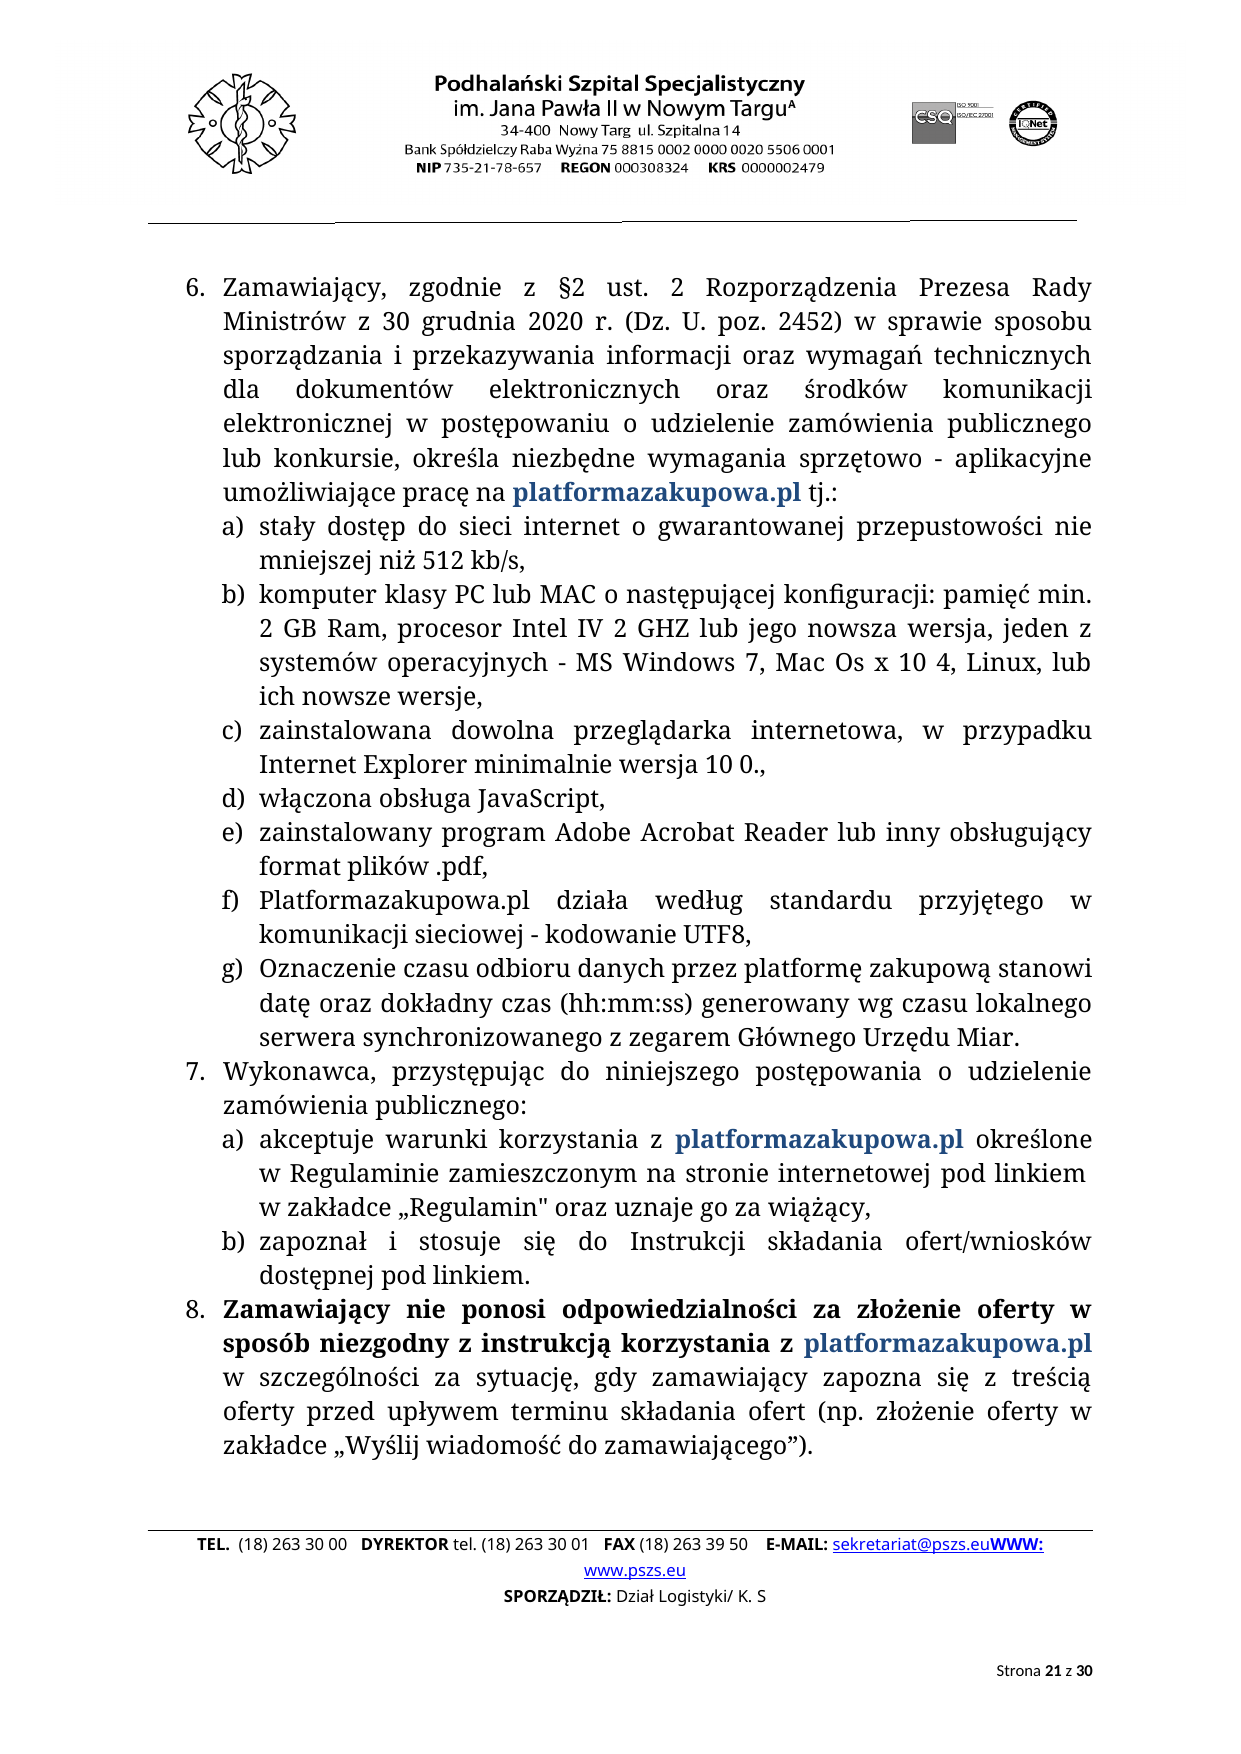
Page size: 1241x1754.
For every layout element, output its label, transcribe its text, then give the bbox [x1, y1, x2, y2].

list włączona obsługa JavaScript, [221, 781, 1093, 815]
list zainstalowana dowolna przeglądarka internetowa, w przypadku Internet Explorer minimalnie wersja 10 0., [221, 713, 1093, 781]
picture [54, 40, 1186, 205]
list zapoznał i stosuje się do Instrukcji składania ofert/wniosków dostępnej pod linkiem. [221, 1224, 1093, 1292]
list Wykonawca, przystępując do niniejszego postępowania o udzielenie zamówienia publicznego: [185, 1053, 1093, 1121]
list Zamawiający nie ponosi odpowiedzialności za złożenie oferty w sposób niezgodny z instrukcją korzystania z platformazakupowa.pl w szczególności za sytuację, gdy zamawiający zapozna się z treścią oferty przed upływem terminu składania ofert (np. złożenie oferty w zakładce „Wyślij wiadomość do zamawiającego”). [185, 1292, 1093, 1462]
list stały dostęp do sieci internet o gwarantowanej przepustowości nie mniejszej niż 512 kb/s, [221, 508, 1093, 576]
list akceptuje warunki korzystania z platformazakupowa.pl określone w Regulaminie zamieszczonym na stronie internetowej pod linkiem w zakładce „Regulamin" oraz uznaje go za wiążący, [221, 1121, 1093, 1224]
list Platformazakupowa.pl działa według standardu przyjętego w komunikacji sieciowej - kodowanie UTF8, [221, 883, 1093, 951]
list Oznaczenie czasu odbioru danych przez platformę zakupową stanowi datę oraz dokładny czas (hh:mm:ss) generowany wg czasu lokalnego serwera synchronizowanego z zegarem Głównego Urzędu Miar. [221, 951, 1093, 1053]
list zainstalowany program Adobe Acrobat Reader lub inny obsługujący format plików .pdf, [221, 815, 1093, 883]
list komputer klasy PC lub MAC o następującej konfiguracji: pamięć min. 2 GB Ram, procesor Intel IV 2 GHZ lub jego nowsza wersja, jeden z systemów operacyjnych - MS Windows 7, Mac Os x 10 4, Linux, lub ich nowsze wersje, [221, 576, 1093, 713]
list Zamawiający, zgodnie z §2 ust. 2 Rozporządzenia Prezesa Rady Ministrów z 30 grudnia 2020 r. (Dz. U. poz. 2452) w sprawie sposobu sporządzania i przekazywania informacji oraz wymagań technicznych dla dokumentów elektronicznych oraz środków komunikacji elektronicznej w postępowaniu o udzielenie zamówienia publicznego lub konkursie, określa niezbędne wymagania sprzętowo - aplikacyjne umożliwiające pracę na platformazakupowa.pl tj.: [185, 270, 1093, 508]
